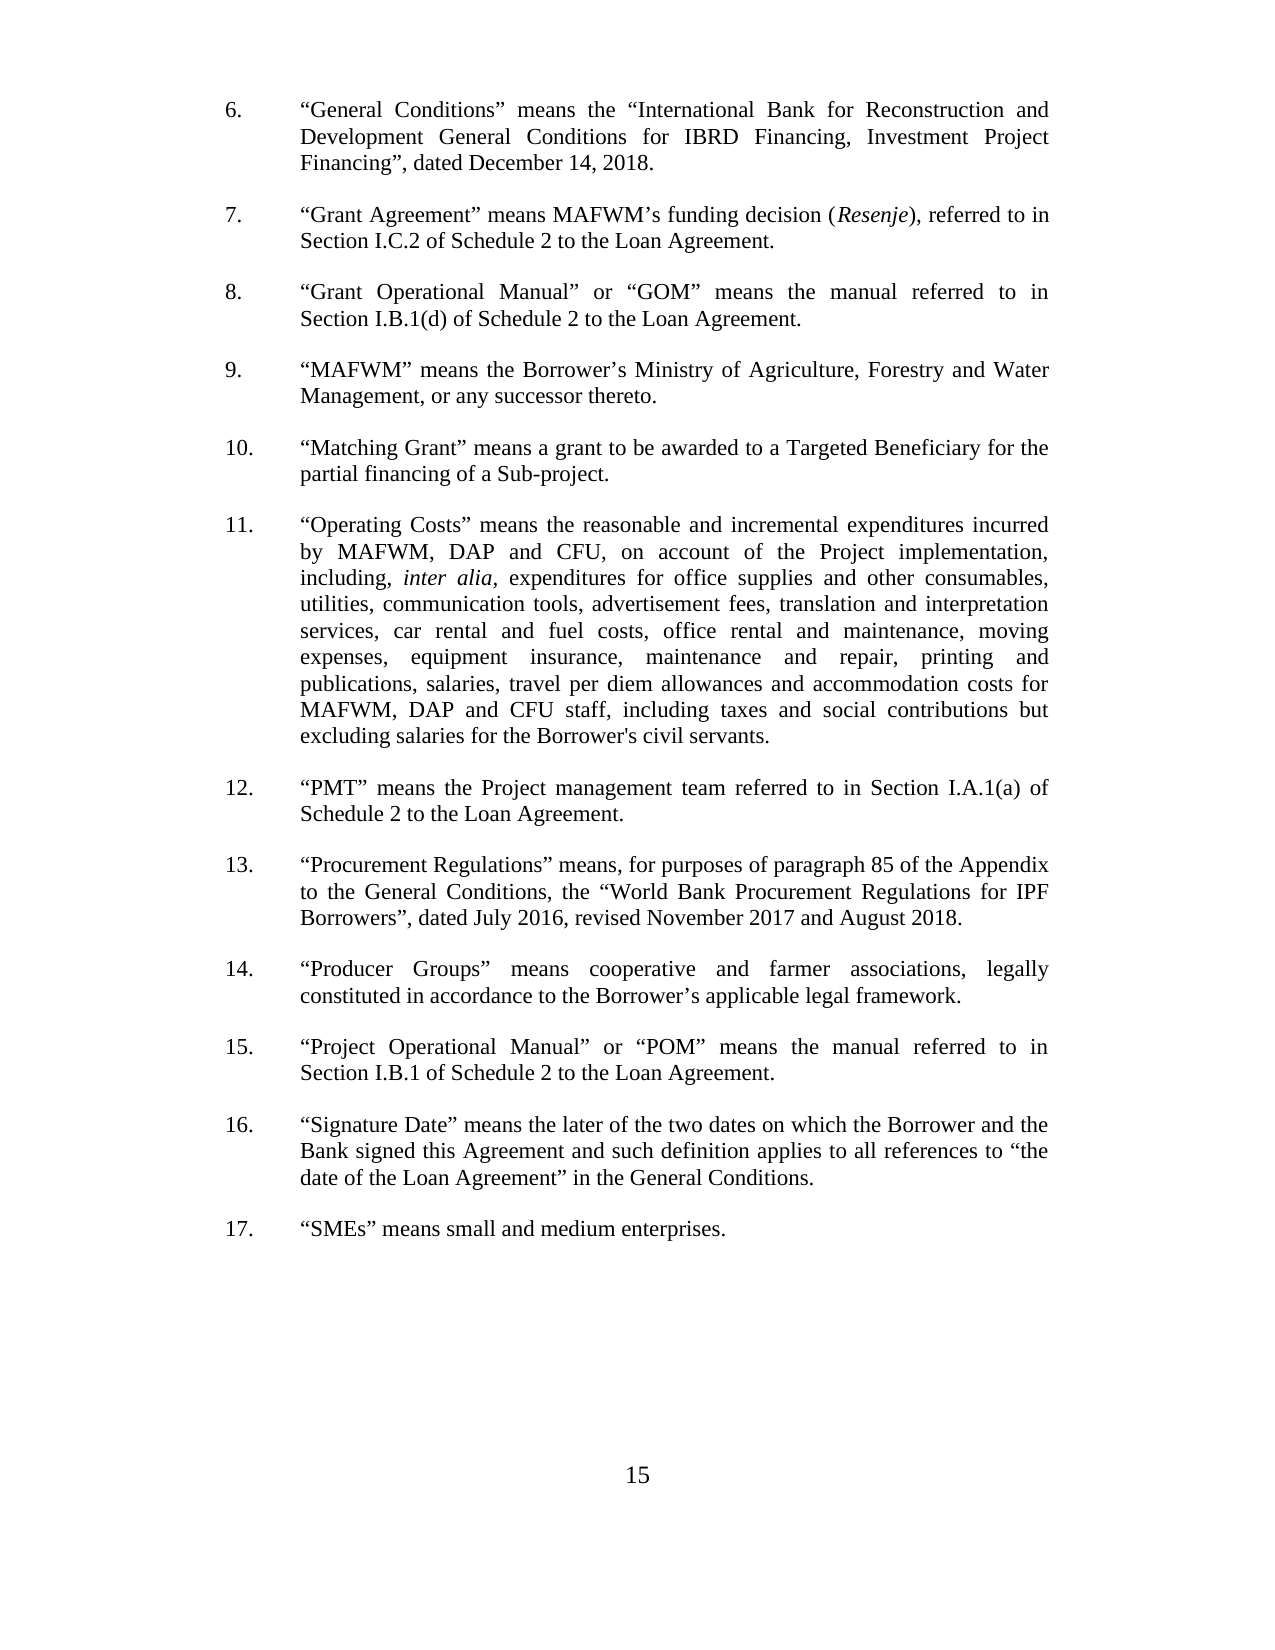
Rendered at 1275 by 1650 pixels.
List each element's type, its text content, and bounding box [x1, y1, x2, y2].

list “Procurement Regulations” means, for purposes of paragraph 85 of the Appendix to the General Conditions, the “World Bank Procurement Regulations for IPF Borrowers”, dated July 2016, revised November 2017 and August 2018. [225, 851, 1050, 930]
list “General Conditions” means the “International Bank for Reconstruction and Development General Conditions for IBRD Financing, Investment Project Financing”, dated December 14, 2018. [225, 97, 1050, 176]
list “Matching Grant” means a grant to be awarded to a Targeted Beneficiary for the partial financing of a Sub-project. [225, 434, 1050, 486]
list “SMEs” means small and medium enterprises. [225, 1215, 1050, 1241]
list “Producer Groups” means cooperative and farmer associations, legally constituted in accordance to the Borrower’s applicable legal framework. [225, 955, 1050, 1008]
list “Project Operational Manual” or “POM” means the manual referred to in Section I.B.1 of Schedule 2 to the Loan Agreement. [225, 1033, 1050, 1086]
list “PMT” means the Project management team referred to in Section I.A.1(a) of Schedule 2 to the Loan Agreement. [225, 774, 1050, 826]
list “Operating Costs” means the reasonable and incremental expenditures incurred by MAFWM, DAP and CFU, on account of the Project implementation, including, inter alia, expenditures for office supplies and other consumables, utilities, communication tools, advertisement fees, translation and interpretation services, car rental and fuel costs, office rental and maintenance, moving expenses, equipment insurance, maintenance and repair, printing and publications, salaries, travel per diem allowances and accommodation costs for MAFWM, DAP and CFU staff, including taxes and social contributions but excluding salaries for the Borrower's civil servants. [225, 511, 1050, 749]
list “Signature Date” means the later of the two dates on which the Borrower and the Bank signed this Agreement and such definition applies to all references to “the date of the Loan Agreement” in the General Conditions. [225, 1111, 1050, 1190]
list “MAFWM” means the Borrower’s Ministry of Agriculture, Forestry and Water Management, or any successor thereto. [225, 356, 1050, 409]
list “Grant Agreement” means MAFWM’s funding decision (Resenje), referred to in Section I.C.2 of Schedule 2 to the Loan Agreement. [225, 201, 1050, 253]
list “Grant Operational Manual” or “GOM” means the manual referred to in Section I.B.1(d) of Schedule 2 to the Loan Agreement. [225, 278, 1050, 331]
